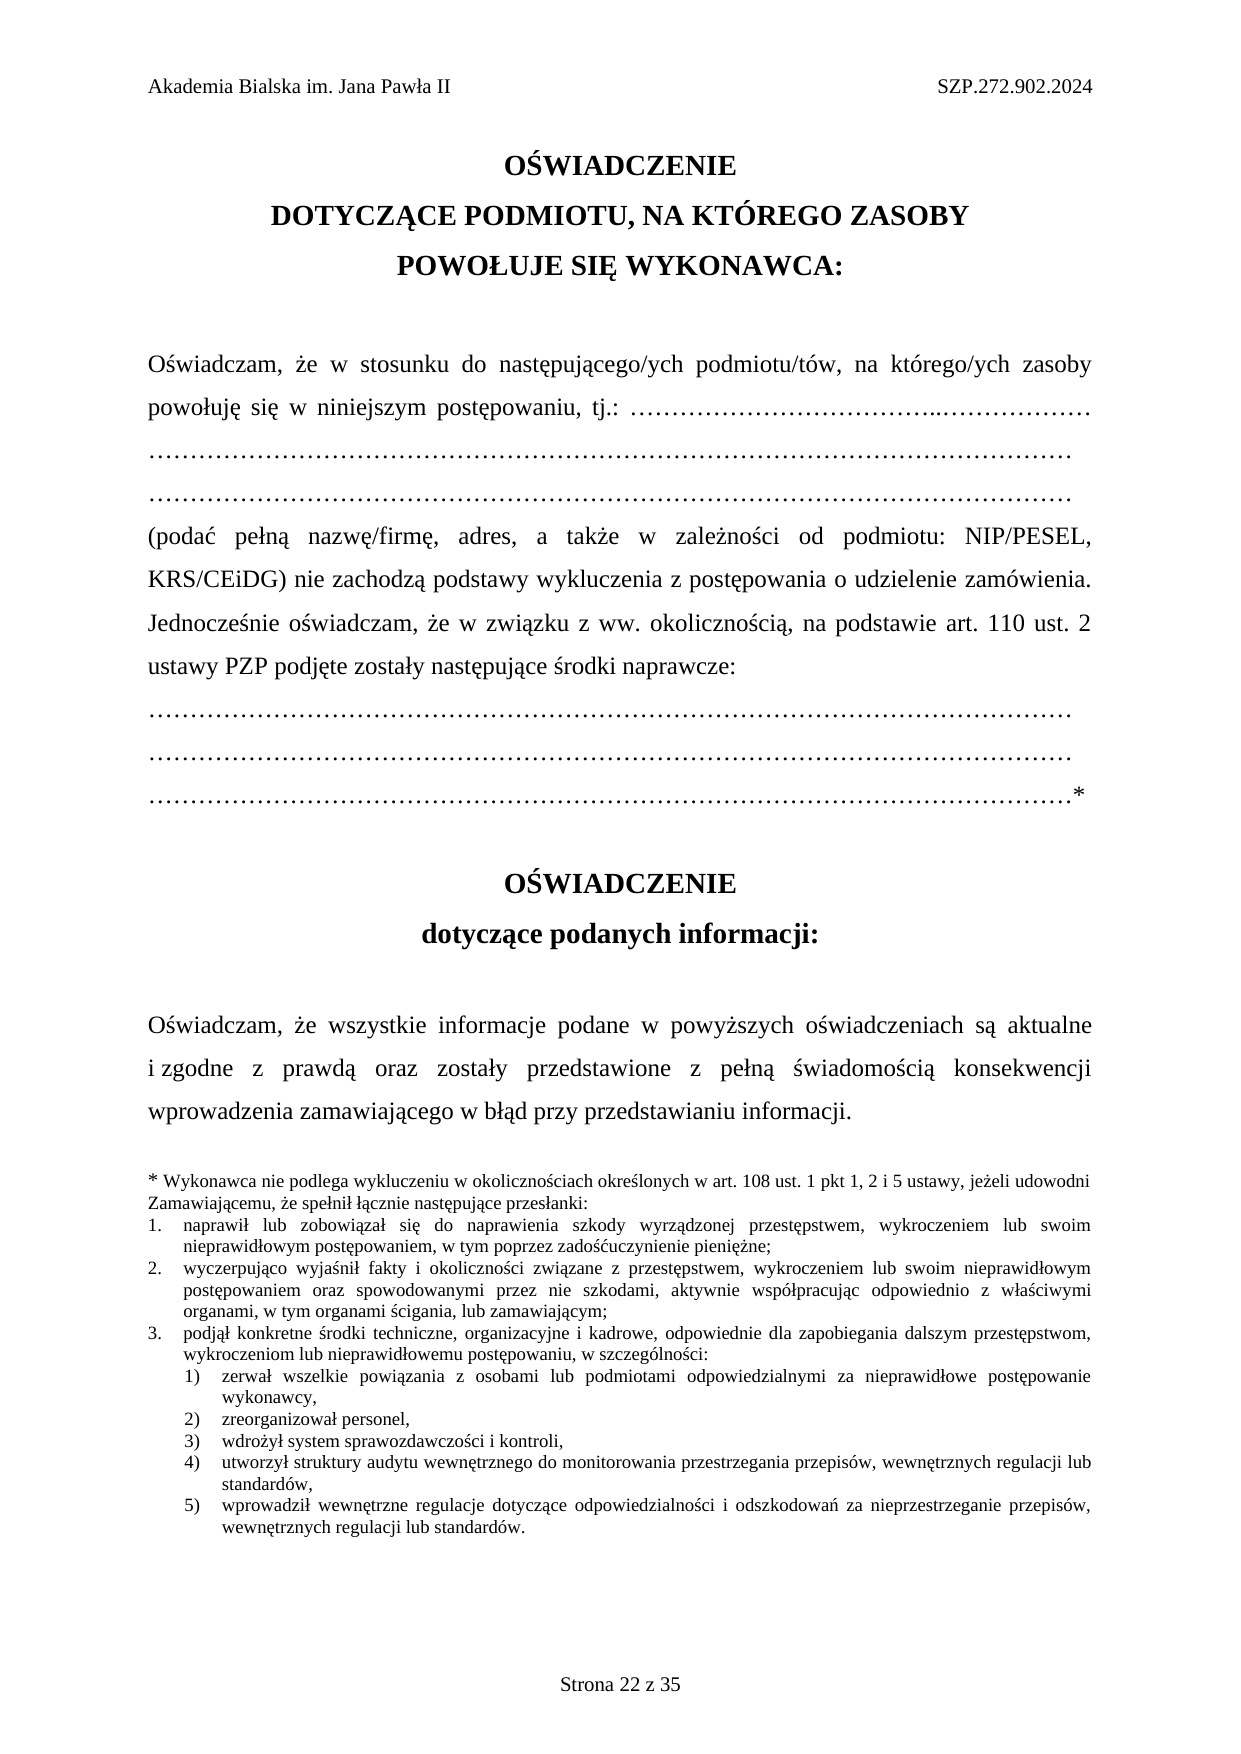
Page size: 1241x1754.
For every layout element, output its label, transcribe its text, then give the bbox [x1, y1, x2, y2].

list naprawił lub zobowiązał się do naprawienia szkody wyrządzonej przestępstwem, wykroczeniem lub swoim nieprawidłowym postępowaniem, w tym poprzez zadośćuczynienie pieniężne; [148, 1214, 1093, 1257]
list zreorganizował personel, [184, 1408, 1093, 1429]
list utworzył struktury audytu wewnętrznego do monitorowania przestrzegania przepisów, wewnętrznych regulacji lub standardów, [184, 1451, 1093, 1494]
text OŚWIADCZENIE [148, 866, 1093, 900]
list podjął konkretne środki techniczne, organizacyjne i kadrowe, odpowiednie dla zapobiegania dalszym przestępstwom, wykroczeniom lub nieprawidłowemu postępowaniu, w szczególności: [148, 1322, 1093, 1365]
list zerwał wszelkie powiązania z osobami lub podmiotami odpowiedzialnymi za nieprawidłowe postępowanie wykonawcy, [184, 1365, 1093, 1408]
text ………………………………………………………………………………………………………………………………………………………………………………………………………………………………………………………………………………………………………* [148, 694, 1093, 809]
text Oświadczam, że wszystkie informacje podane w powyższych oświadczeniach są aktualne i zgodne z prawdą oraz zostały przedstawione z pełną świadomością konsekwencji wprowadzenia zamawiającego w błąd przy przedstawianiu informacji. [148, 1010, 1093, 1125]
list wdrożył system sprawozdawczości i kontroli, [184, 1429, 1093, 1451]
text Oświadczam, że w stosunku do następującego/ych podmiotu/tów, na którego/ych zasoby powołuję się w niniejszym postępowaniu, tj.: ………………………………..……………… …………………………………………………………………………………………………………………………………………………………………………………………………… (podać pełną nazwę/firmę, adres, a także w zależności od podmiotu: NIP/PESEL, KRS/CEiDG) nie zachodzą podstawy wykluczenia z postępowania o udzielenie zamówienia. Jednocześnie oświadczam, że w związku z ww. okolicznością, na podstawie art. 110 ust. 2 ustawy PZP podjęte zostały następujące środki naprawcze: [148, 349, 1093, 679]
text dotyczące podanych informacji: [148, 917, 1093, 950]
list wyczerpująco wyjaśnił fakty i okoliczności związane z przestępstwem, wykroczeniem lub swoim nieprawidłowym postępowaniem oraz spowodowanymi przez nie szkodami, aktywnie współpracując odpowiednio z właściwymi organami, w tym organami ścigania, lub zamawiającym; [148, 1257, 1093, 1322]
text * Wykonawca nie podlega wykluczeniu w okolicznościach określonych w art. 108 ust. 1 pkt 1, 2 i 5 ustawy, jeżeli udowodni Zamawiającemu, że spełnił łącznie następujące przesłanki: [148, 1168, 1093, 1214]
text OŚWIADCZENIE [148, 148, 1093, 181]
text POWOŁUJE SIĘ WYKONAWCA: [148, 248, 1093, 282]
list wprowadził wewnętrzne regulacje dotyczące odpowiedzialności i odszkodowań za nieprzestrzeganie przepisów, wewnętrznych regulacji lub standardów. [184, 1494, 1093, 1537]
text DOTYCZĄCE PODMIOTU, NA KTÓREGO ZASOBY [148, 198, 1093, 231]
